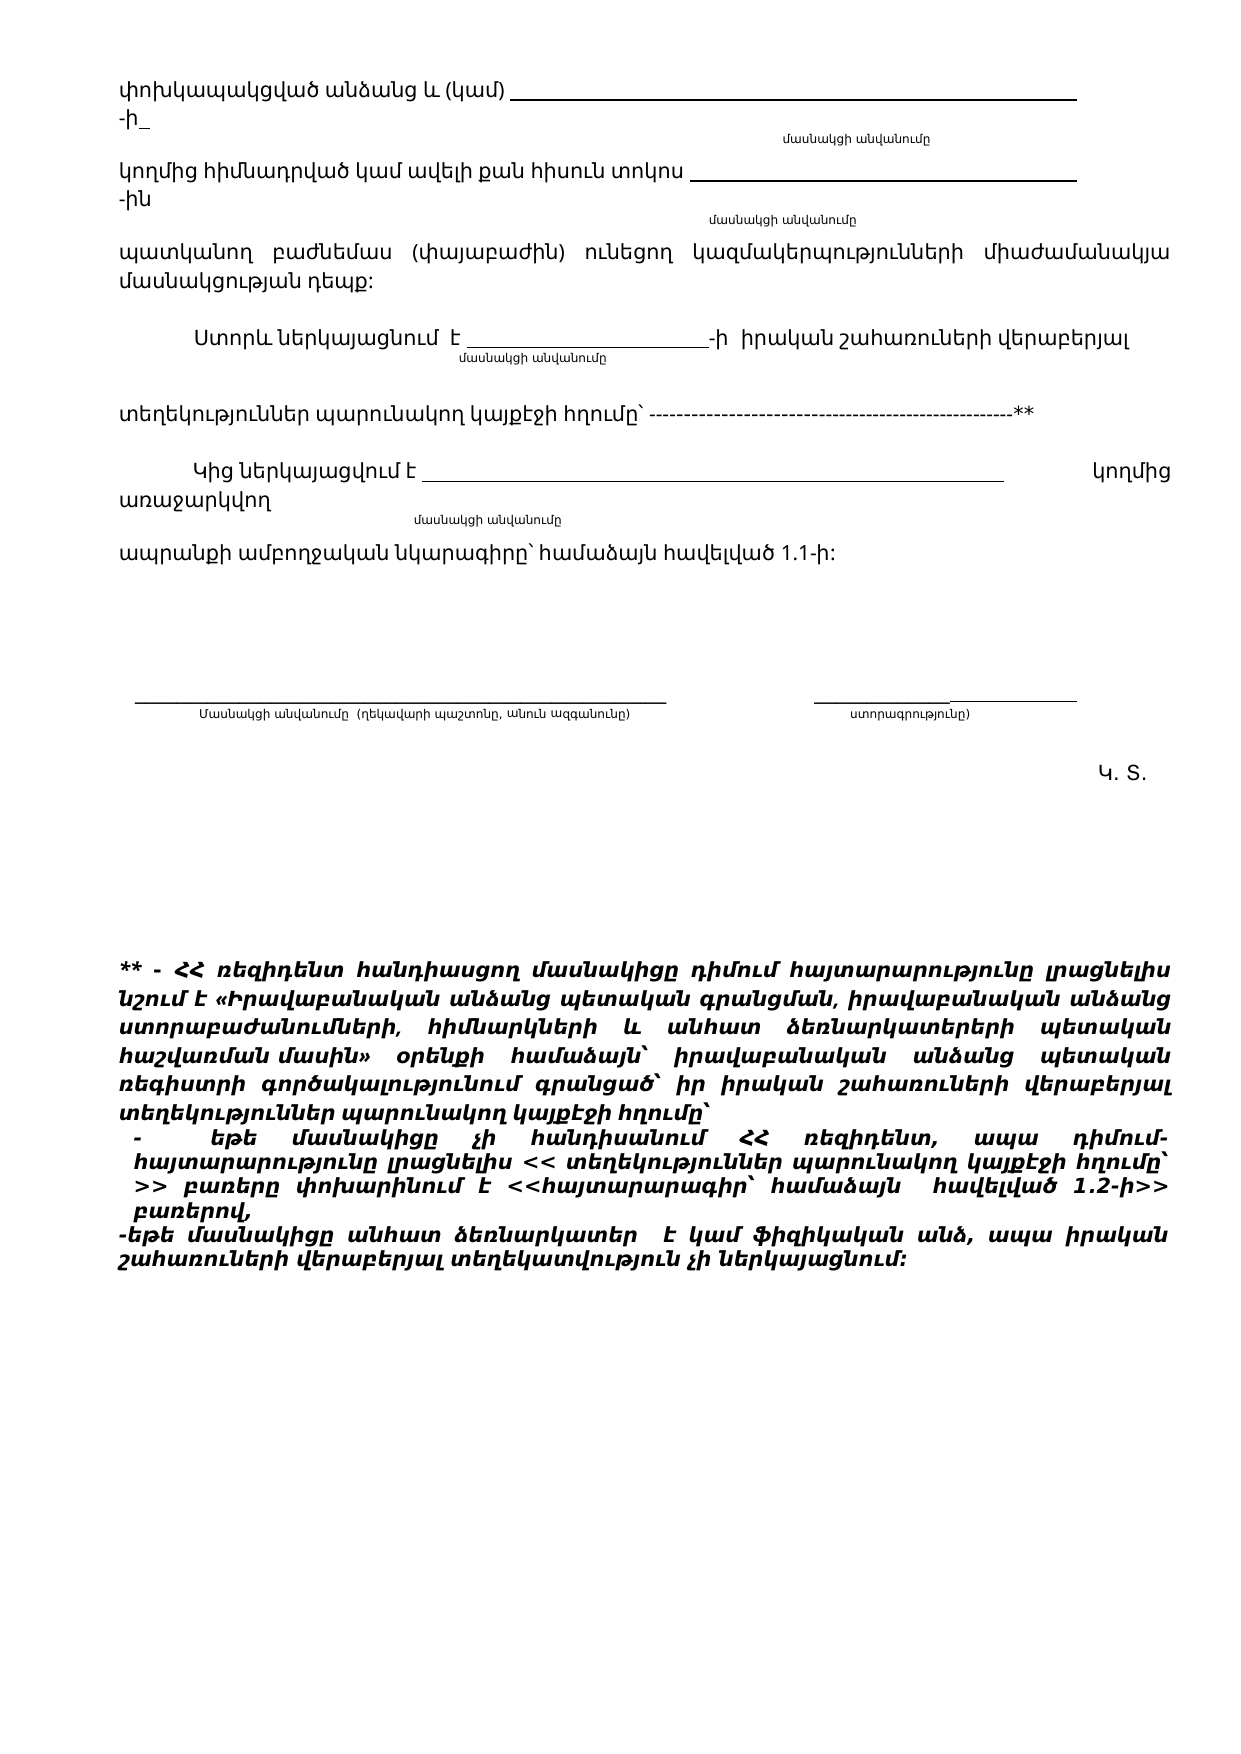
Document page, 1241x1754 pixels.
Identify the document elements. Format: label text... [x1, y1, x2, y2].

text ** - ՀՀ ռեզիդենտ հանդիասցող մասնակիցը դիմում հայտարարությունը լրացնելիս նշում է «Իրավաբանական անձանց պետական գրանցման, իրավաբանական անձանց ստորաբաժանումների, հիմնարկների և անհատ ձեռնարկատերերի պետական հաշվառման մասին» օրենքի համաձայն՝ իրավաբանական անձանց պետական ռեգիստրի գործակալությունում գրանցած՝ իր իրական շահառուների վերաբերյալ տեղեկություններ պարունակող կայքէջի հղումը՝ [118, 955, 1171, 1126]
text մասնակցի անվանումը [118, 351, 1171, 375]
text մասնակցի անվանումը [118, 213, 1171, 237]
text ___________________________________________________ _____________ Մասնակցի անվանումը (ղեկավարի պաշտոնը, անուն ազգանունը) ստորագրությունը) [118, 680, 1171, 732]
text - եթե մասնակիցը չի հանդիսանում ՀՀ ռեզիդենտ, ապա դիմում- հայտարարությունը լրացնելիս << տեղեկություններ պարունակող կայքէջի հղումը՝ >> բառերը փոխարինում է <<հայտարարագիր՝ համաձայն հավելված 1․2-ի>> բառերով, [133, 1126, 1171, 1223]
text Ստորև ներկայացնում է -ի իրական շահառուների վերաբերյալ [193, 323, 1171, 351]
text մասնակցի անվանումը [118, 513, 1171, 538]
text Կ. Տ. [118, 761, 1171, 786]
text ապրանքի ամբողջական նկարագիրը՝ համաձայն հավելված 1.1-ի: [118, 538, 1171, 566]
text փոխկապակցված անձանց և (կամ) -ի [118, 75, 1171, 132]
text -եթե մասնակիցը անհատ ձեռնարկատեր է կամ ֆիզիկական անձ, ապա իրական շահառուների վերաբերյալ տեղեկատվություն չի ներկայացնում: [118, 1223, 1171, 1272]
text մասնակցի անվանումը [118, 132, 1171, 156]
text պատկանող բաժնեմաս (փայաբաժին) ունեցող կազմակերպությունների միաժամանակյա մասնակցության դեպք: [118, 237, 1171, 294]
text Կից ներկայացվում է կողմից առաջարկվող [118, 456, 1171, 513]
text կողմից հիմնադրված կամ ավելի քան հիսուն տոկոս -ին [118, 156, 1171, 213]
text տեղեկություններ պարունակող կայքէջի հղումը՝ ----------------------------------------------------** [118, 399, 1171, 428]
